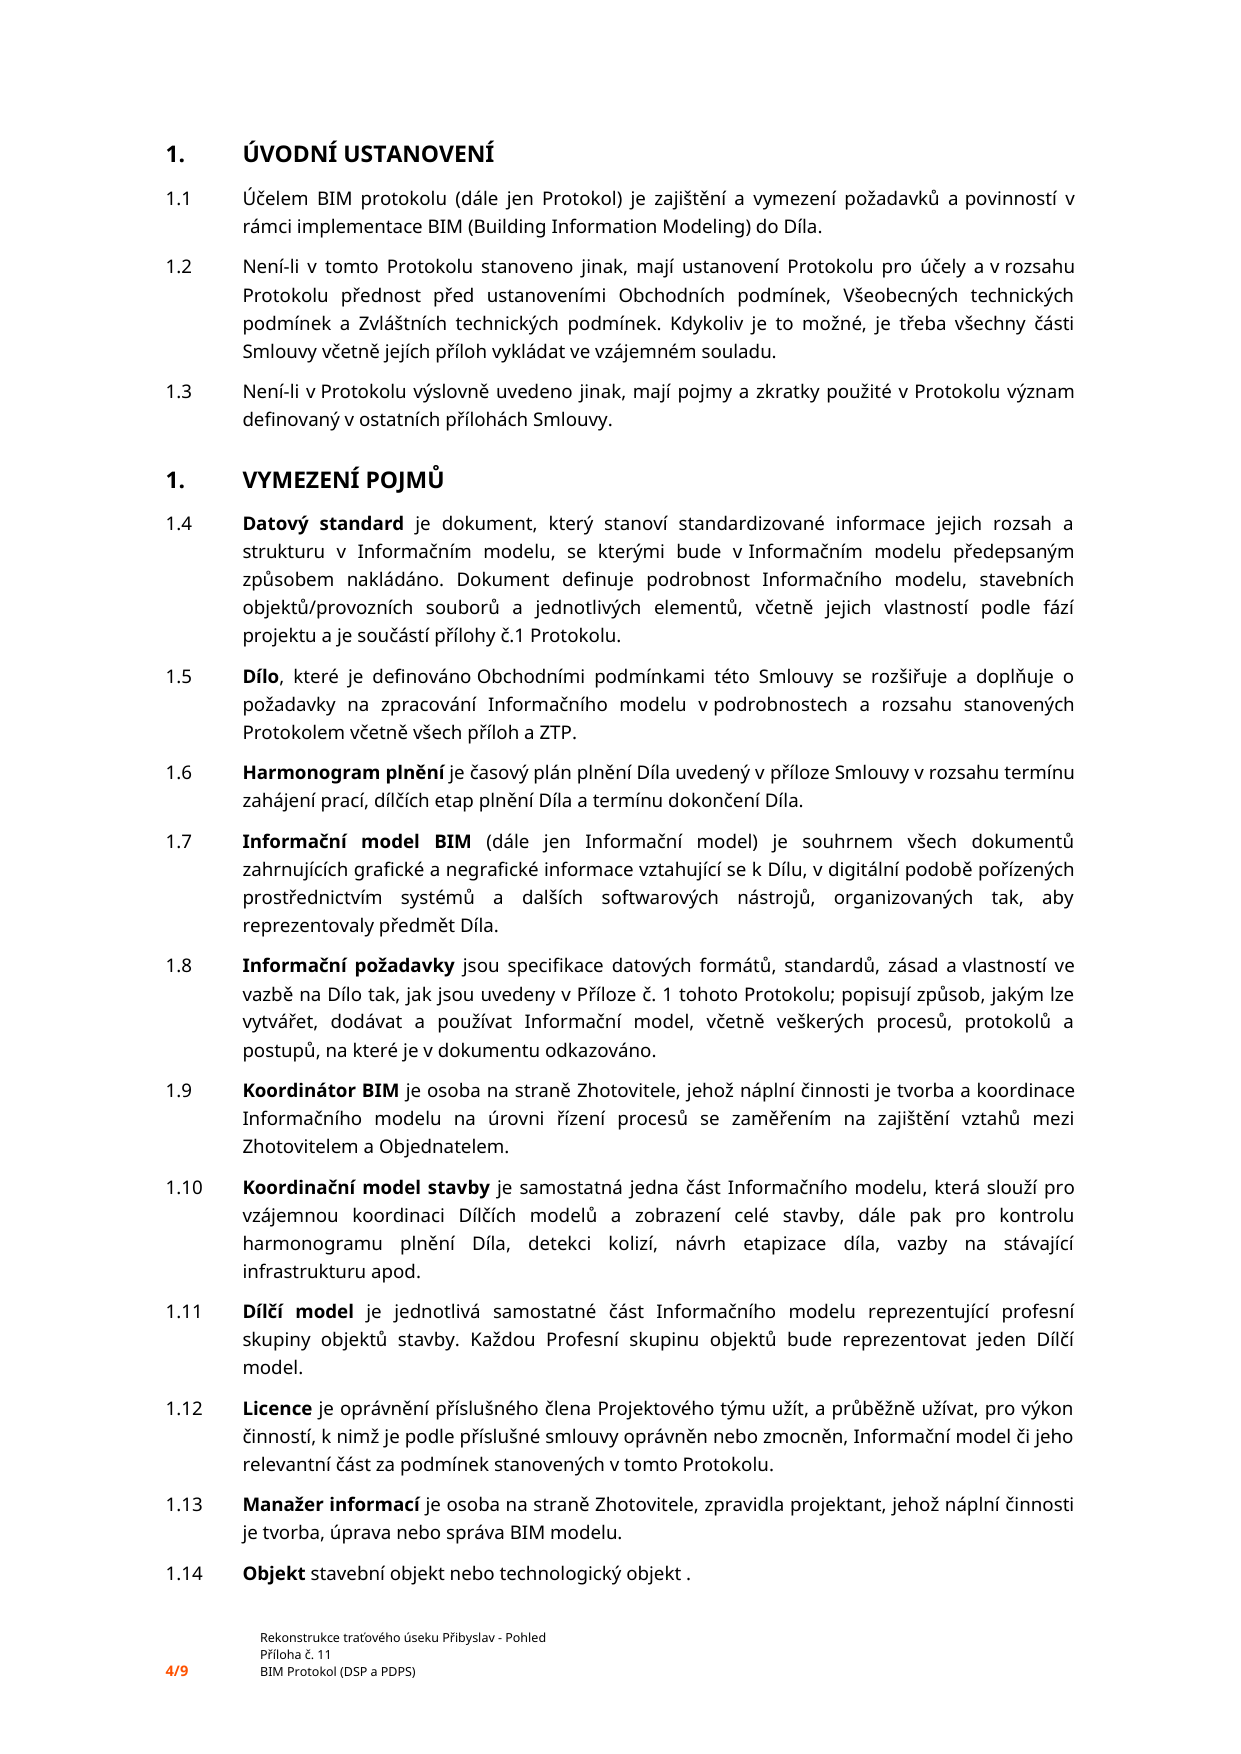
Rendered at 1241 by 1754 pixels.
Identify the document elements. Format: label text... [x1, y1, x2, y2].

text Harmonogram plnění je časový plán plnění Díla uvedený v příloze Smlouvy v rozsahu termínu zahájení prací, dílčích etap plnění Díla a termínu dokončení Díla. [165, 760, 1075, 813]
text Licence je oprávnění příslušného člena Projektového týmu užít, a průběžně užívat, pro výkon činností, k nimž je podle příslušné smlouvy oprávněn nebo zmocněn, Informační model či jeho relevantní část za podmínek stanovených v tomto Protokolu. [165, 1395, 1075, 1477]
text Objekt stavební objekt nebo technologický objekt . [165, 1560, 1075, 1586]
text Informační požadavky jsou specifikace datových formátů, standardů, zásad a vlastností ve vazbě na Dílo tak, jak jsou uvedeny v Příloze č. 1 tohoto Protokolu; popisují způsob, jakým lze vytvářet, dodávat a používat Informační model, včetně veškerých procesů, protokolů a postupů, na které je v dokumentu odkazováno. [165, 953, 1075, 1062]
text Účelem BIM protokolu (dále jen Protokol) je zajištění a vymezení požadavků a povinností v rámci implementace BIM (Building Information Modeling) do Díla. [165, 185, 1075, 239]
text Manažer informací je osoba na straně Zhotovitele, zpravidla projektant, jehož náplní činnosti je tvorba, úprava nebo správa BIM modelu. [165, 1492, 1075, 1545]
text Úvodní ustanovení [165, 138, 1075, 170]
text Koordinátor BIM je osoba na straně Zhotovitele, jehož náplní činnosti je tvorba a koordinace Informačního modelu na úrovni řízení procesů se zaměřením na zajištění vztahů mezi Zhotovitelem a Objednatelem. [165, 1077, 1075, 1159]
text Vymezení pojmů [165, 464, 1075, 495]
text Není-li v Protokolu výslovně uvedeno jinak, mají pojmy a zkratky použité v Protokolu význam definovaný v ostatních přílohách Smlouvy. [165, 378, 1075, 432]
text Koordinační model stavby je samostatná jedna část Informačního modelu, která slouží pro vzájemnou koordinaci Dílčích modelů a zobrazení celé stavby, dále pak pro kontrolu harmonogramu plnění Díla, detekci kolizí, návrh etapizace díla, vazby na stávající infrastrukturu apod. [165, 1174, 1075, 1283]
text Informační model BIM (dále jen Informační model) je souhrnem všech dokumentů zahrnujících grafické a negrafické informace vztahující se k Dílu, v digitální podobě pořízených prostřednictvím systémů a dalších softwarových nástrojů, organizovaných tak, aby reprezentovaly předmět Díla. [165, 828, 1075, 938]
text Datový standard je dokument, který stanoví standardizované informace jejich rozsah a strukturu v Informačním modelu, se kterými bude v Informačním modelu předepsaným způsobem nakládáno. Dokument definuje podrobnost Informačního modelu, stavebních objektů/provozních souborů a jednotlivých elementů, včetně jejich vlastností podle fází projektu a je součástí přílohy č.1 Protokolu. [165, 511, 1075, 648]
text Dílčí model je jednotlivá samostatné část Informačního modelu reprezentující profesní skupiny objektů stavby. Každou Profesní skupinu objektů bude reprezentovat jeden Dílčí model. [165, 1298, 1075, 1380]
text Není-li v tomto Protokolu stanoveno jinak, mají ustanovení Protokolu pro účely a v rozsahu Protokolu přednost před ustanoveními Obchodních podmínek, Všeobecných technických podmínek a Zvláštních technických podmínek. Kdykoliv je to možné, je třeba všechny části Smlouvy včetně jejích příloh vykládat ve vzájemném souladu. [165, 254, 1075, 363]
text Dílo, které je definováno Obchodními podmínkami této Smlouvy se rozšiřuje a doplňuje o požadavky na zpracování Informačního modelu v podrobnostech a rozsahu stanovených Protokolem včetně všech příloh a ZTP. [165, 663, 1075, 745]
